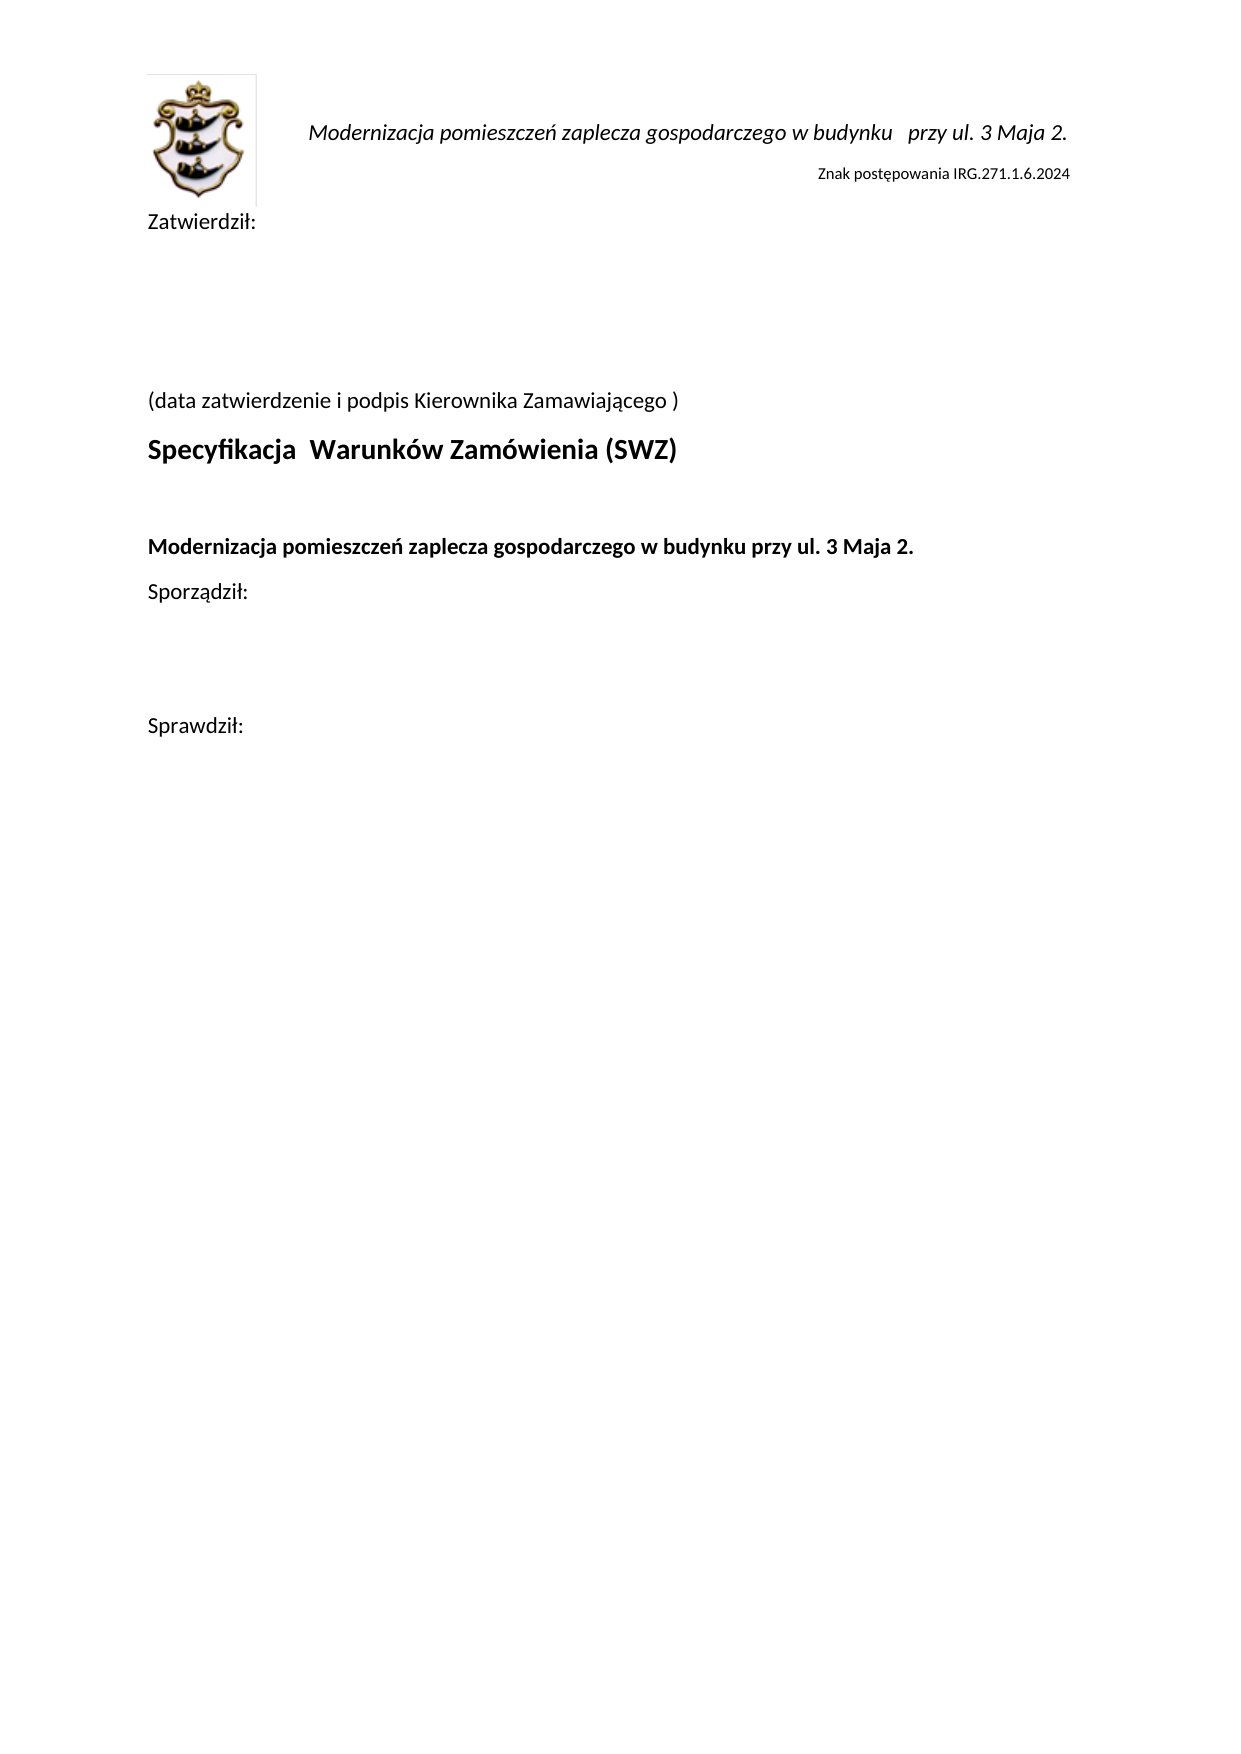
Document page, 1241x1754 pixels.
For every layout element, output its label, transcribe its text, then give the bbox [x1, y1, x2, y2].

text Sporządził: [148, 577, 1093, 605]
subtitle Specyfikacja Warunków Zamówienia (SWZ) [148, 431, 1093, 466]
text Sprawdził: [148, 712, 1093, 740]
picture [146, 73, 258, 207]
text Modernizacja pomieszczeń zaplecza gospodarczego w budynku przy ul. 3 Maja 2. [148, 532, 1093, 561]
text (data zatwierdzenie i podpis Kierownika Zamawiającego ) [148, 386, 1093, 414]
text Zatwierdził: [148, 207, 1093, 235]
